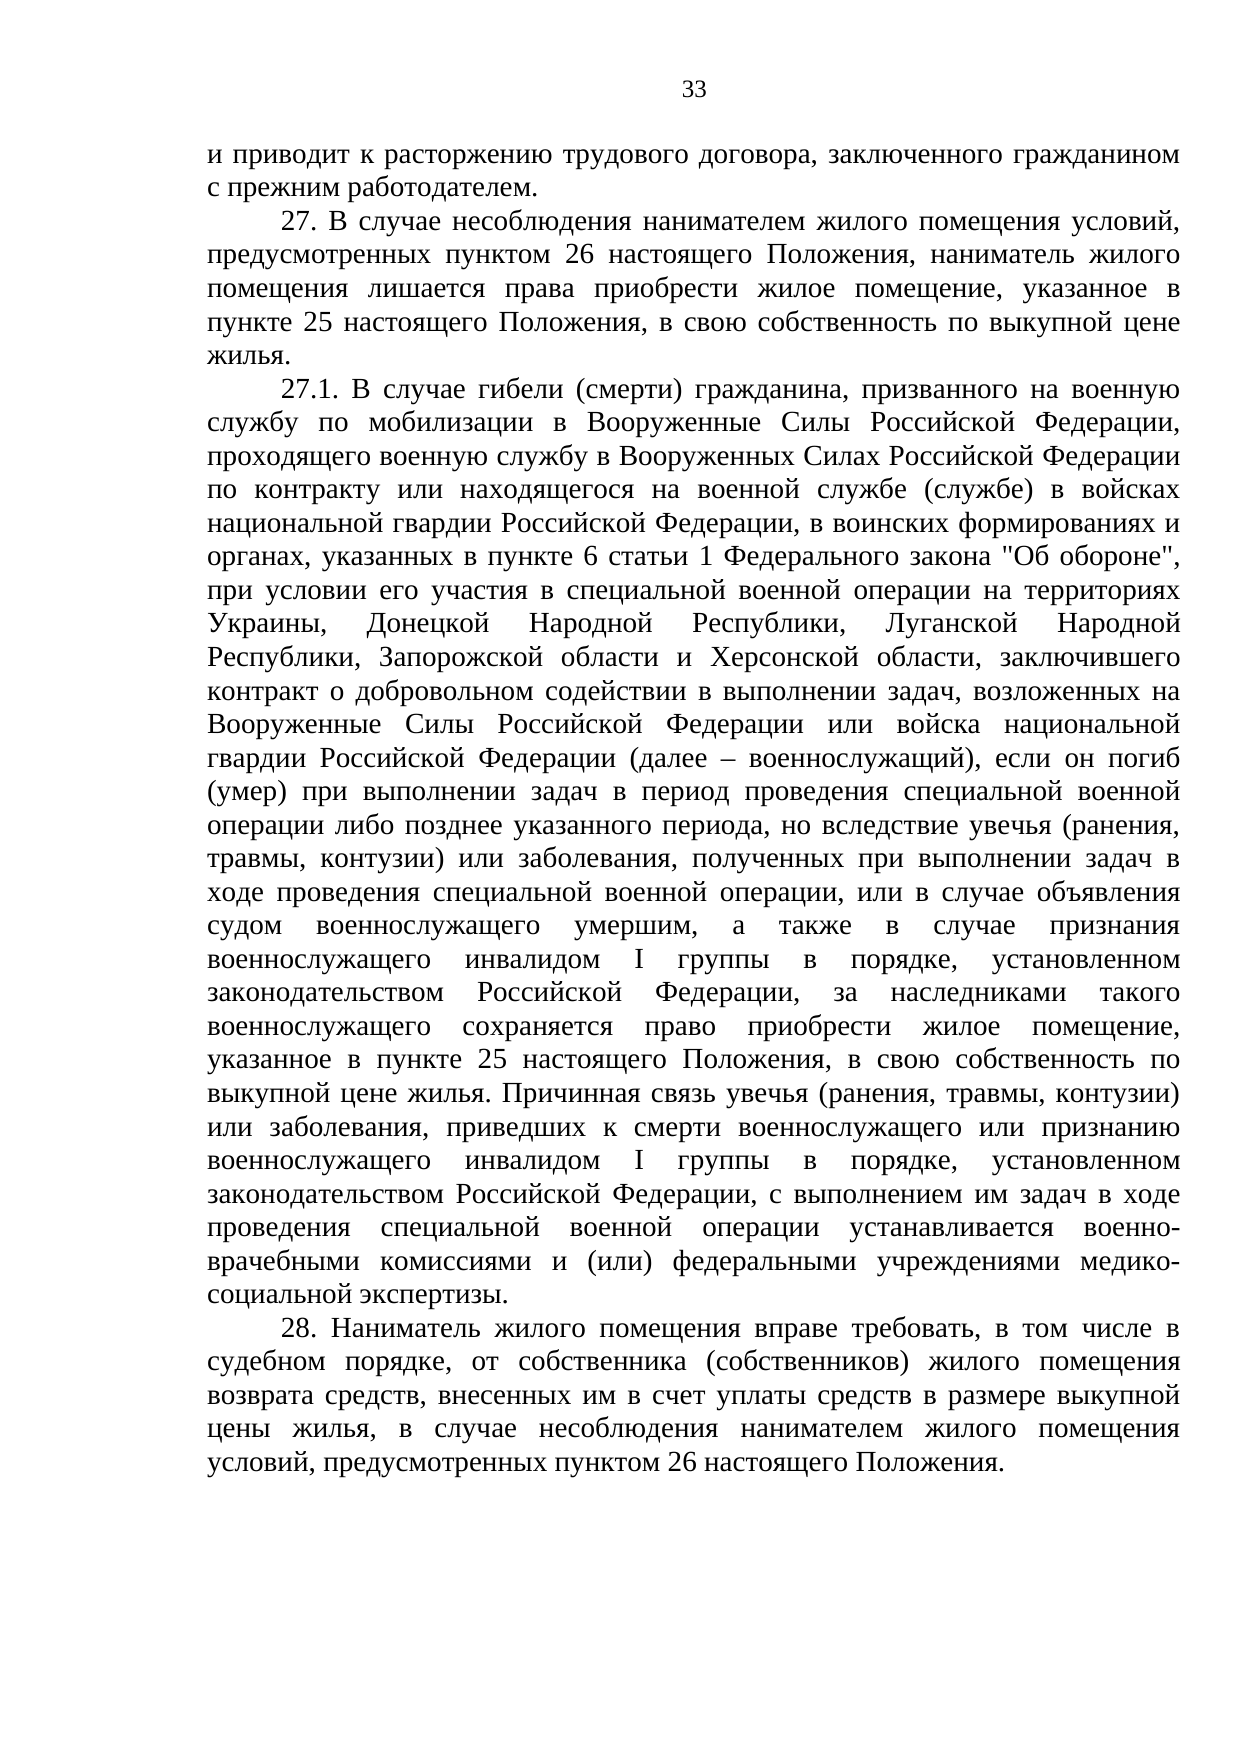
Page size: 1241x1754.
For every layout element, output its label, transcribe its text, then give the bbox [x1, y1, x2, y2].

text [207, 136, 1181, 203]
text 27.1. В случае гибели (смерти) гражданина, призванного на военную службу по мобилизации в Вооруженные Силы Российской Федерации, проходящего военную службу в Вооруженных Силах Российской Федерации по контракту или находящегося на военной службе (службе) в войсках национальной гвардии Российской Федерации, в воинских формированиях и органах, указанных в пункте 6 статьи 1 Федерального закона "Об обороне", при условии его участия в специальной военной операции на территориях Украины, Донецкой Народной Республики, Луганской Народной Республики, Запорожской области и Херсонской области, заключившего контракт о добровольном содействии в выполнении задач, возложенных на Вооруженные Силы Российской Федерации или войска национальной гвардии Российской Федерации (далее – военнослужащий), если он погиб (умер) при выполнении задач в период проведения специальной военной операции либо позднее указанного периода, но вследствие увечья (ранения, травмы, контузии) или заболевания, полученных при выполнении задач в ходе проведения специальной военной операции, или в случае объявления судом военнослужащего умершим, а также в случае признания военнослужащего инвалидом I группы в порядке, установленном законодательством Российской Федерации, за наследниками такого военнослужащего сохраняется право приобрести жилое помещение, указанное в пункте 25 настоящего Положения, в свою собственность по выкупной цене жилья. Причинная связь увечья (ранения, травмы, контузии) или заболевания, приведших к смерти военнослужащего или признанию военнослужащего инвалидом I группы в порядке, установленном законодательством Российской Федерации, с выполнением им задач в ходе проведения специальной военной операции устанавливается военно-врачебными комиссиями и (или) федеральными учреждениями медико-социальной экспертизы. [207, 371, 1181, 1310]
text 27. В случае несоблюдения нанимателем жилого помещения условий, предусмотренных пунктом 26 настоящего Положения, наниматель жилого помещения лишается права приобрести жилое помещение, указанное в пункте 25 настоящего Положения, в свою собственность по выкупной цене жилья. [207, 203, 1181, 371]
text 28. Наниматель жилого помещения вправе требовать, в том числе в судебном порядке, от собственника (собственников) жилого помещения возврата средств, внесенных им в счет уплаты средств в размере выкупной цены жилья, в случае несоблюдения нанимателем жилого помещения условий, предусмотренных пунктом 26 настоящего Положения. [207, 1310, 1181, 1478]
